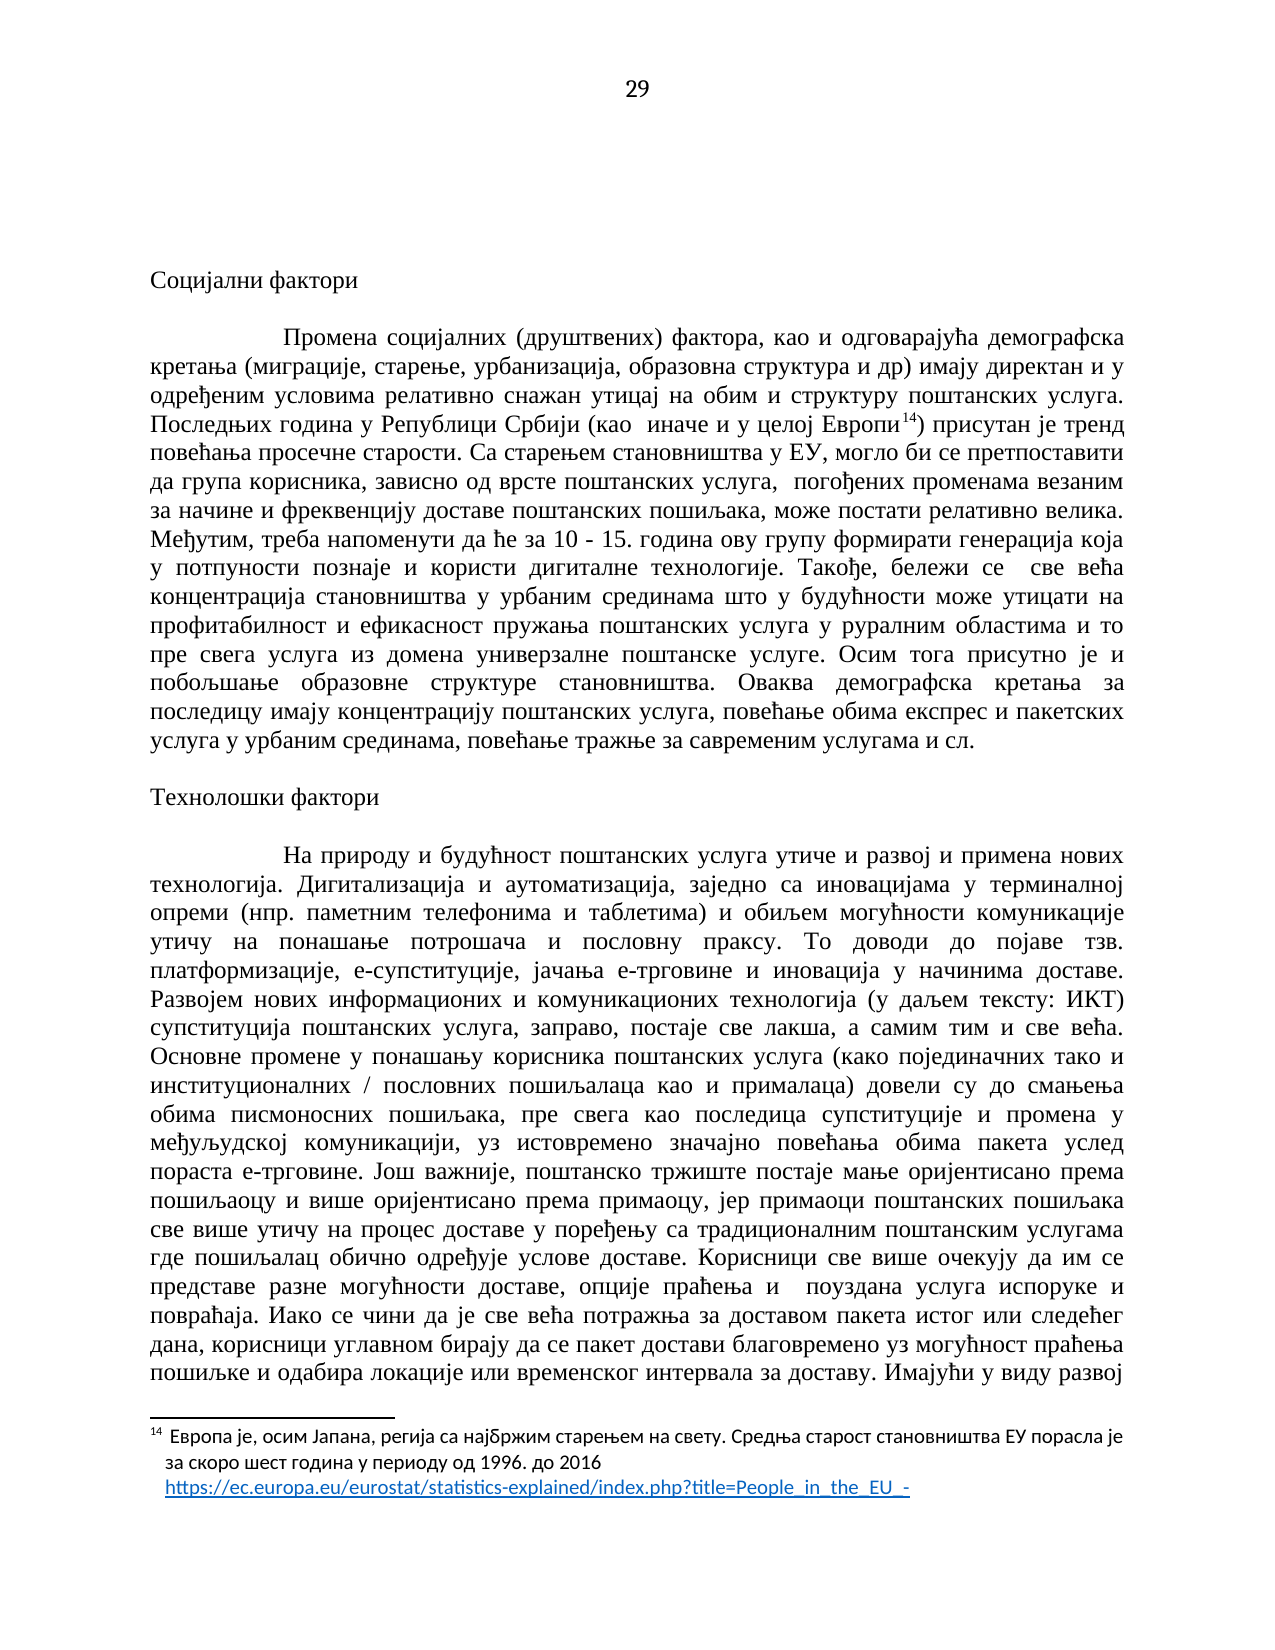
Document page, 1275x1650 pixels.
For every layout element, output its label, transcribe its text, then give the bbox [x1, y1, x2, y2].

text Промена социјалних (друштвених) фактора, као и одговарајућа демографска кретања (миграције, старење, урбанизација, образовна структура и др) имају директан и у одређеним условима релативно снажан утицај на обим и структуру поштанских услуга. Последњих година у Републици Србији (као иначе и у целој Европи) присутан је тренд повећања просечне старости. Са старењем становништва у ЕУ, могло би се претпоставити да група корисника, зависно од врсте поштанских услуга, погођених променама везаним за начине и фреквенцију доставе поштанских пошиљака, може постати релативно велика. Међутим, треба напоменути да ће за 10 - 15. година ову групу формирати генерација која у потпуности познаје и користи дигиталне технологије. Такође, бележи се све већа концентрација становништва у урбаним срединама што у будућности може утицати на профитабилност и ефикасност пружања поштанских услуга у руралним областима и то пре свега услуга из домена универзалне поштанске услуге. Осим тога присутно је и побољшање образовне структуре становништва. Оваква демографска кретања за последицу имају концентрацију поштанских услуга, повећање обима експрес и пакетских услуга у урбаним срединама, повећање тражње за савременим услугама и сл. [150, 322, 1125, 754]
text Технолошки фактори [150, 782, 1125, 811]
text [150, 840, 1125, 1386]
text Социјални фактори [150, 265, 1125, 294]
